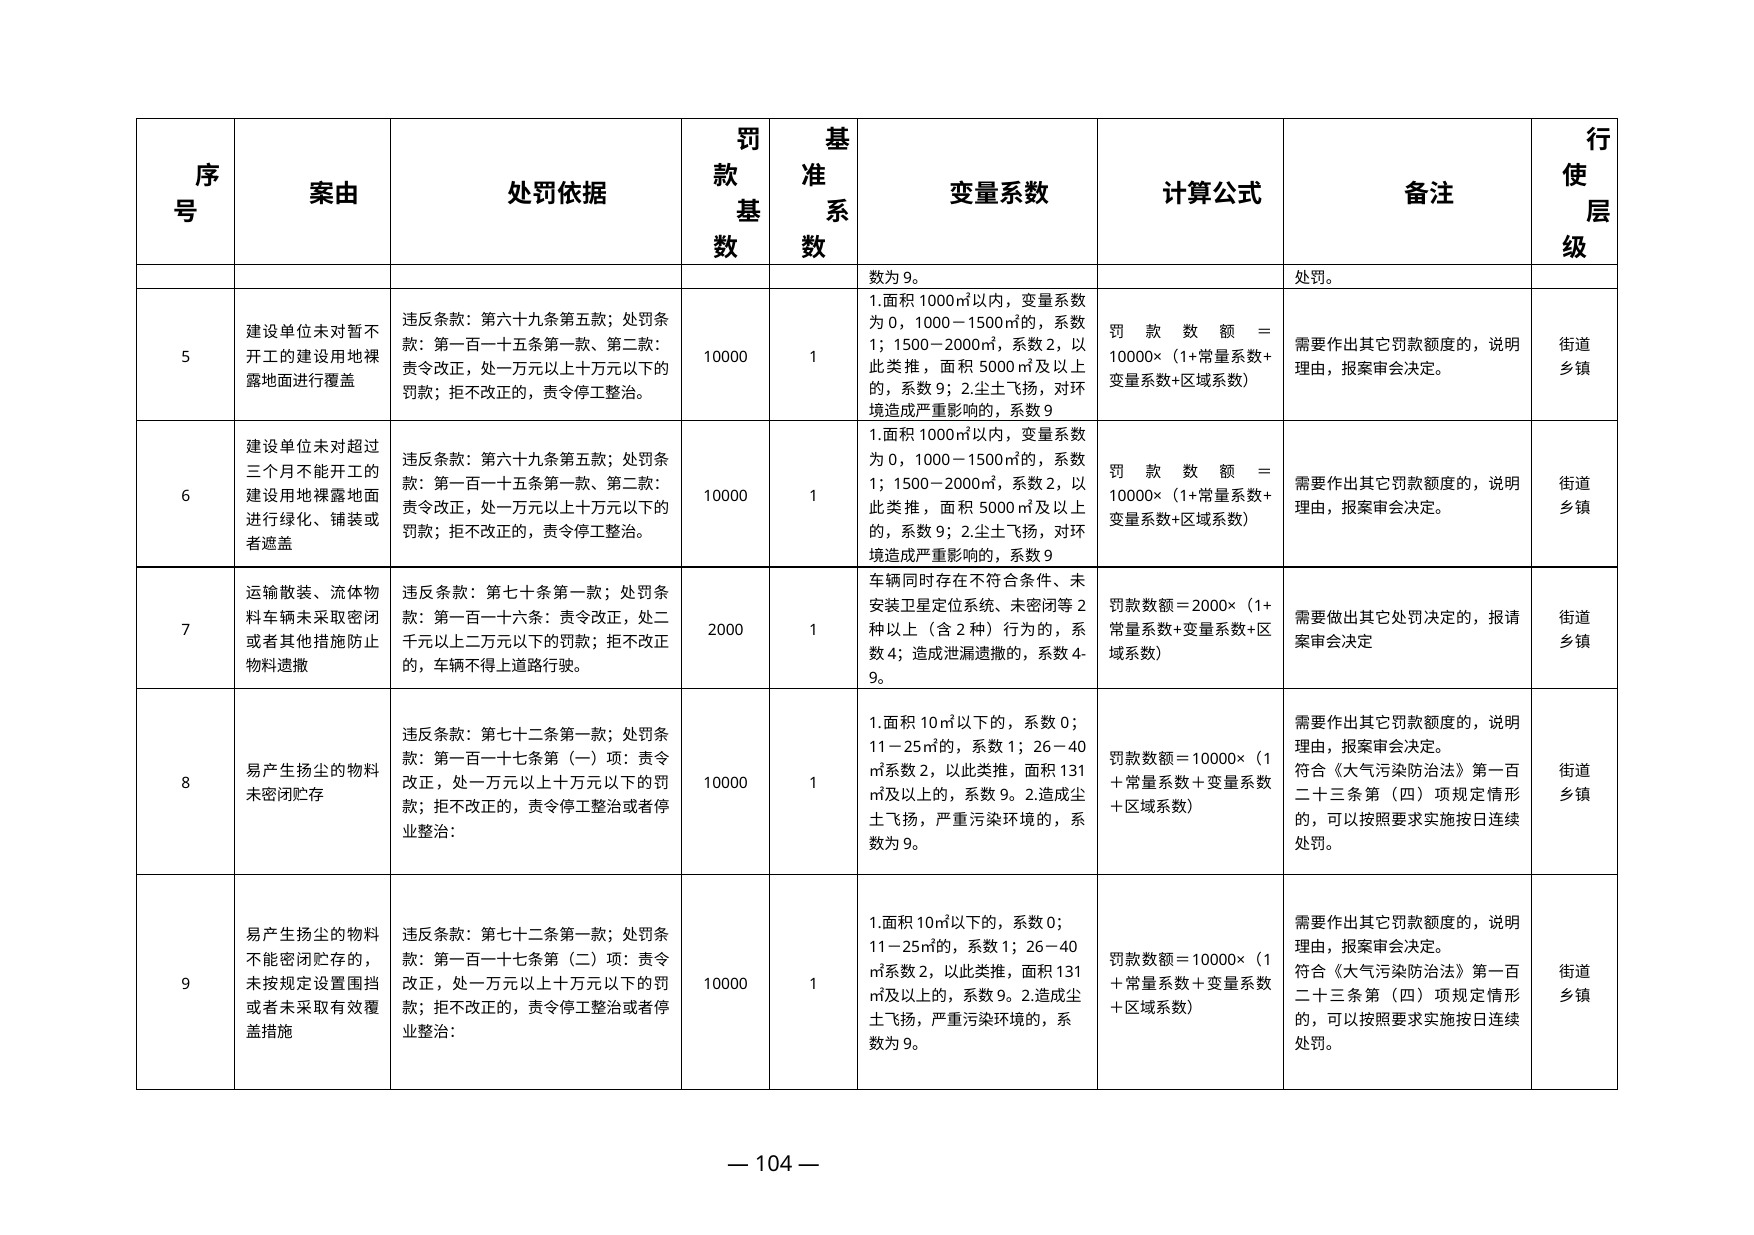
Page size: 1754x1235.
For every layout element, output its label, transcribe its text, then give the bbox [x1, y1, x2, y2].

table_header 计算公式 [1098, 119, 1283, 264]
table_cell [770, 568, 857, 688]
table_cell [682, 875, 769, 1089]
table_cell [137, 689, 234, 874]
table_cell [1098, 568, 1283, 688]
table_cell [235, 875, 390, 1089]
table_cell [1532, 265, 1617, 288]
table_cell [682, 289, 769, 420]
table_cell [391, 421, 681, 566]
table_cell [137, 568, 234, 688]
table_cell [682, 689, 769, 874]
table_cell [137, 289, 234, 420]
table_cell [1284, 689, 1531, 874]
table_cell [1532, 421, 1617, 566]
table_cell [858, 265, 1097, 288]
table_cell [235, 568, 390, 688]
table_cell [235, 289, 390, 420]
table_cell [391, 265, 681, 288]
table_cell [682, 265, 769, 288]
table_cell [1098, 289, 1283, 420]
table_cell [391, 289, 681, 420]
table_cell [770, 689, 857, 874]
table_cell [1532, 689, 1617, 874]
table_header 序号 [137, 119, 234, 264]
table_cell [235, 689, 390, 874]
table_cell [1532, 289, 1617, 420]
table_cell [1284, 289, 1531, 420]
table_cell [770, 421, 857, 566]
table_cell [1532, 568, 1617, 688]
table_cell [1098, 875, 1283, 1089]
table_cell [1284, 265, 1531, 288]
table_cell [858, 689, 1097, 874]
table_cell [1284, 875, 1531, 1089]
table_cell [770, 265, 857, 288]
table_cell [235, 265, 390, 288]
table_header 基准 系数 [770, 119, 857, 264]
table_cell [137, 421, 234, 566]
table_header 变量系数 [858, 119, 1097, 264]
table_header 案由 [235, 119, 390, 264]
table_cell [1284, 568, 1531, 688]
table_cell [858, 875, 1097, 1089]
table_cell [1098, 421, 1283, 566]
table_header 罚款 基数 [682, 119, 769, 264]
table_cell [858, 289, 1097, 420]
table_header 处罚依据 [391, 119, 681, 264]
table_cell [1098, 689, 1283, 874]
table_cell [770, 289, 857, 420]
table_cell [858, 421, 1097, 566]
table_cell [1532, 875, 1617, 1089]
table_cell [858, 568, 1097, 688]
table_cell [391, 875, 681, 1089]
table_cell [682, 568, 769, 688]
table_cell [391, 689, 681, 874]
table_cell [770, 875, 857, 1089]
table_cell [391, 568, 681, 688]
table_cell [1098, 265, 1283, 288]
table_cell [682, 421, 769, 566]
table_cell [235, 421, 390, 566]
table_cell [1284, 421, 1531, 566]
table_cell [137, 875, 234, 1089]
table_header 行使 层级 [1532, 119, 1617, 264]
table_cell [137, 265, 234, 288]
table_header 备注 [1284, 119, 1531, 264]
